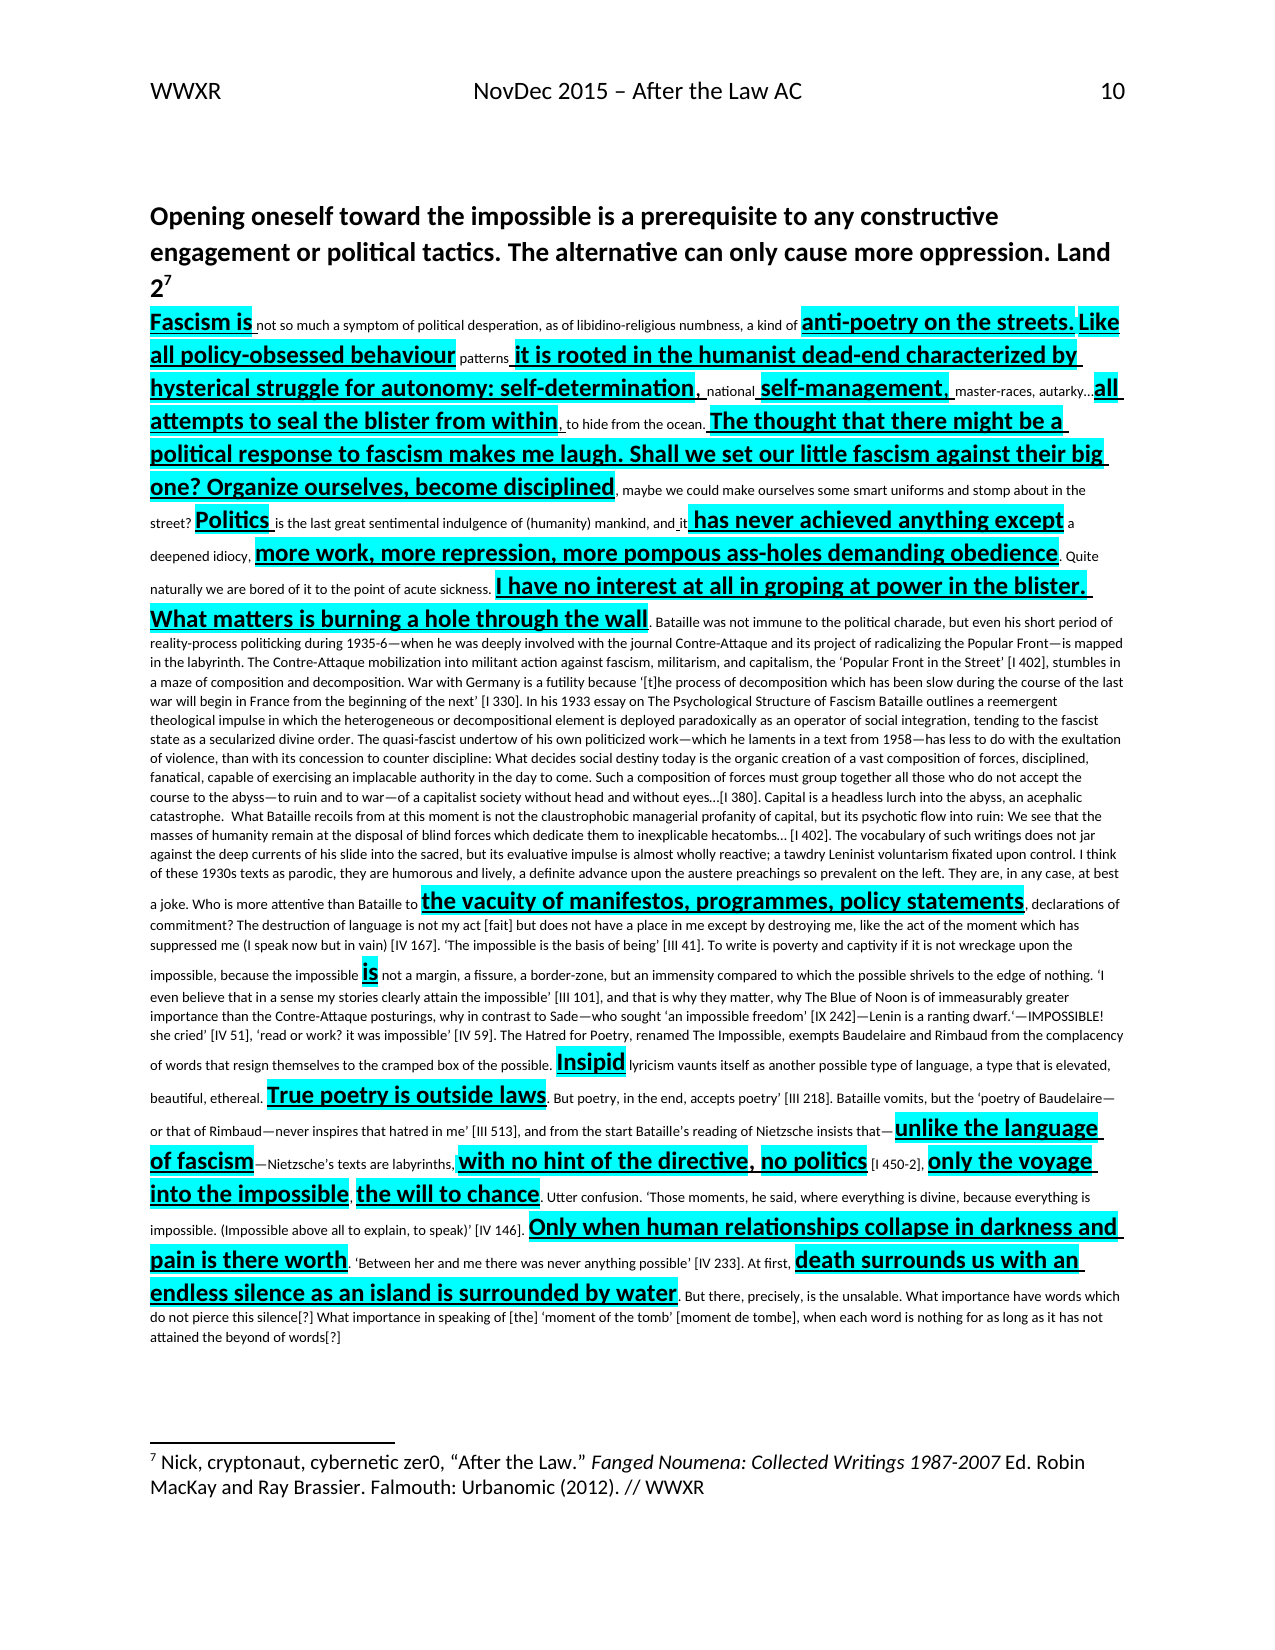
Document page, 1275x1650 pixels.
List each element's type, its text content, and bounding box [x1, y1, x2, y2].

text Fascism is not so much a symptom of political desperation, as of libidino-religious numbness, a kind of anti-poetry on the streets. Like all policy-obsessed behaviour patterns it is rooted in the humanist dead-end characterized by hysterical struggle for autonomy: self-determination, national self-management, master-races, autarky…all attempts to seal the blister from within, to hide from the ocean. The thought that there might be a political response to fascism makes me laugh. Shall we set our little fascism against their big one? Organize ourselves, become disciplined, maybe we could make ourselves some smart uniforms and stomp about in the street? Politics is the last great sentimental indulgence of (humanity) mankind, and it has never achieved anything except a deepened idiocy, more work, more repression, more pompous ass-holes demanding obedience. Quite naturally we are bored of it to the point of acute sickness. I have no interest at all in groping at power in the blister. What matters is burning a hole through the wall. Bataille was not immune to the political charade, but even his short period of reality-process politicking during 1935-6—when he was deeply involved with the journal Contre-Attaque and its project of radicalizing the Popular Front—is mapped in the labyrinth. The Contre-Attaque mobilization into militant action against fascism, militarism, and capitalism, the ‘Popular Front in the Street’ [I 402], stumbles in a maze of composition and decomposition. War with Germany is a futility because ‘[t]he process of decomposition which has been slow during the course of the last war will begin in France from the beginning of the next’ [I 330]. In his 1933 essay on The Psychological Structure of Fascism Bataille outlines a reemergent theological impulse in which the heterogeneous or decompositional element is deployed paradoxically as an operator of social integration, tending to the fascist state as a secularized divine order. The quasi-fascist undertow of his own politicized work—which he laments in a text from 1958—has less to do with the exultation of violence, than with its concession to counter discipline: What decides social destiny today is the organic creation of a vast composition of forces, disciplined, fanatical, capable of exercising an implacable authority in the day to come. Such a composition of forces must group together all those who do not accept the course to the abyss—to ruin and to war—of a capitalist society without head and without eyes…[I 380]. Capital is a headless lurch into the abyss, an acephalic catastrophe. What Bataille recoils from at this moment is not the claustrophobic managerial profanity of capital, but its psychotic flow into ruin: We see that the masses of humanity remain at the disposal of blind forces which dedicate them to inexplicable hecatombs… [I 402]. The vocabulary of such writings does not jar against the deep currents of his slide into the sacred, but its evaluative impulse is almost wholly reactive; a tawdry Leninist voluntarism fixated upon control. I think of these 1930s texts as parodic, they are humorous and lively, a definite advance upon the austere preachings so prevalent on the left. They are, in any case, at best a joke. Who is more attentive than Bataille to the vacuity of manifestos, programmes, policy statements, declarations of commitment? The destruction of language is not my act [fait] but does not have a place in me except by destroying me, like the act of the moment which has suppressed me (I speak now but in vain) [IV 167]. ‘The impossible is the basis of being’ [III 41]. To write is poverty and captivity if it is not wreckage upon the impossible, because the impossible is not a margin, a fissure, a border-zone, but an immensity compared to which the possible shrivels to the edge of nothing. ‘I even believe that in a sense my stories clearly attain the impossible’ [III 101], and that is why they matter, why The Blue of Noon is of immeasurably greater importance than the Contre-Attaque posturings, why in contrast to Sade—who sought ‘an impossible freedom’ [IX 242]—Lenin is a ranting dwarf.‘—IMPOSSIBLE! she cried’ [IV 51], ‘read or work? it was impossible’ [IV 59]. The Hatred for Poetry, renamed The Impossible, exempts Baudelaire and Rimbaud from the complacency of words that resign themselves to the cramped box of the possible. Insipid lyricism vaunts itself as another possible type of language, a type that is elevated, beautiful, ethereal. True poetry is outside laws. But poetry, in the end, accepts poetry’ [III 218]. Bataille vomits, but the ‘poetry of Baudelaire—or that of Rimbaud—never inspires that hatred in me’ [III 513], and from the start Bataille’s reading of Nietzsche insists that—unlike the language of fascism—Nietzsche’s texts are labyrinths, with no hint of the directive, no politics [I 450-2], only the voyage into the impossible, the will to chance. Utter confusion. ‘Those moments, he said, where everything is divine, because everything is impossible. (Impossible above all to explain, to speak)’ [IV 146]. Only when human relationships collapse in darkness and pain is there worth. ‘Between her and me there was never anything possible’ [IV 233]. At first, death surrounds us with an endless silence as an island is surrounded by water. But there, precisely, is the unsalable. What importance have words which do not pierce this silence[?] What importance in speaking of [the] ‘moment of the tomb’ [moment de tombe], when each word is nothing for as long as it has not attained the beyond of words[?] [150, 306, 1125, 1346]
subtitle Opening oneself toward the impossible is a prerequisite to any constructive engagement or political tactics. The alternative can only cause more oppression. Land 2 [150, 199, 1125, 304]
